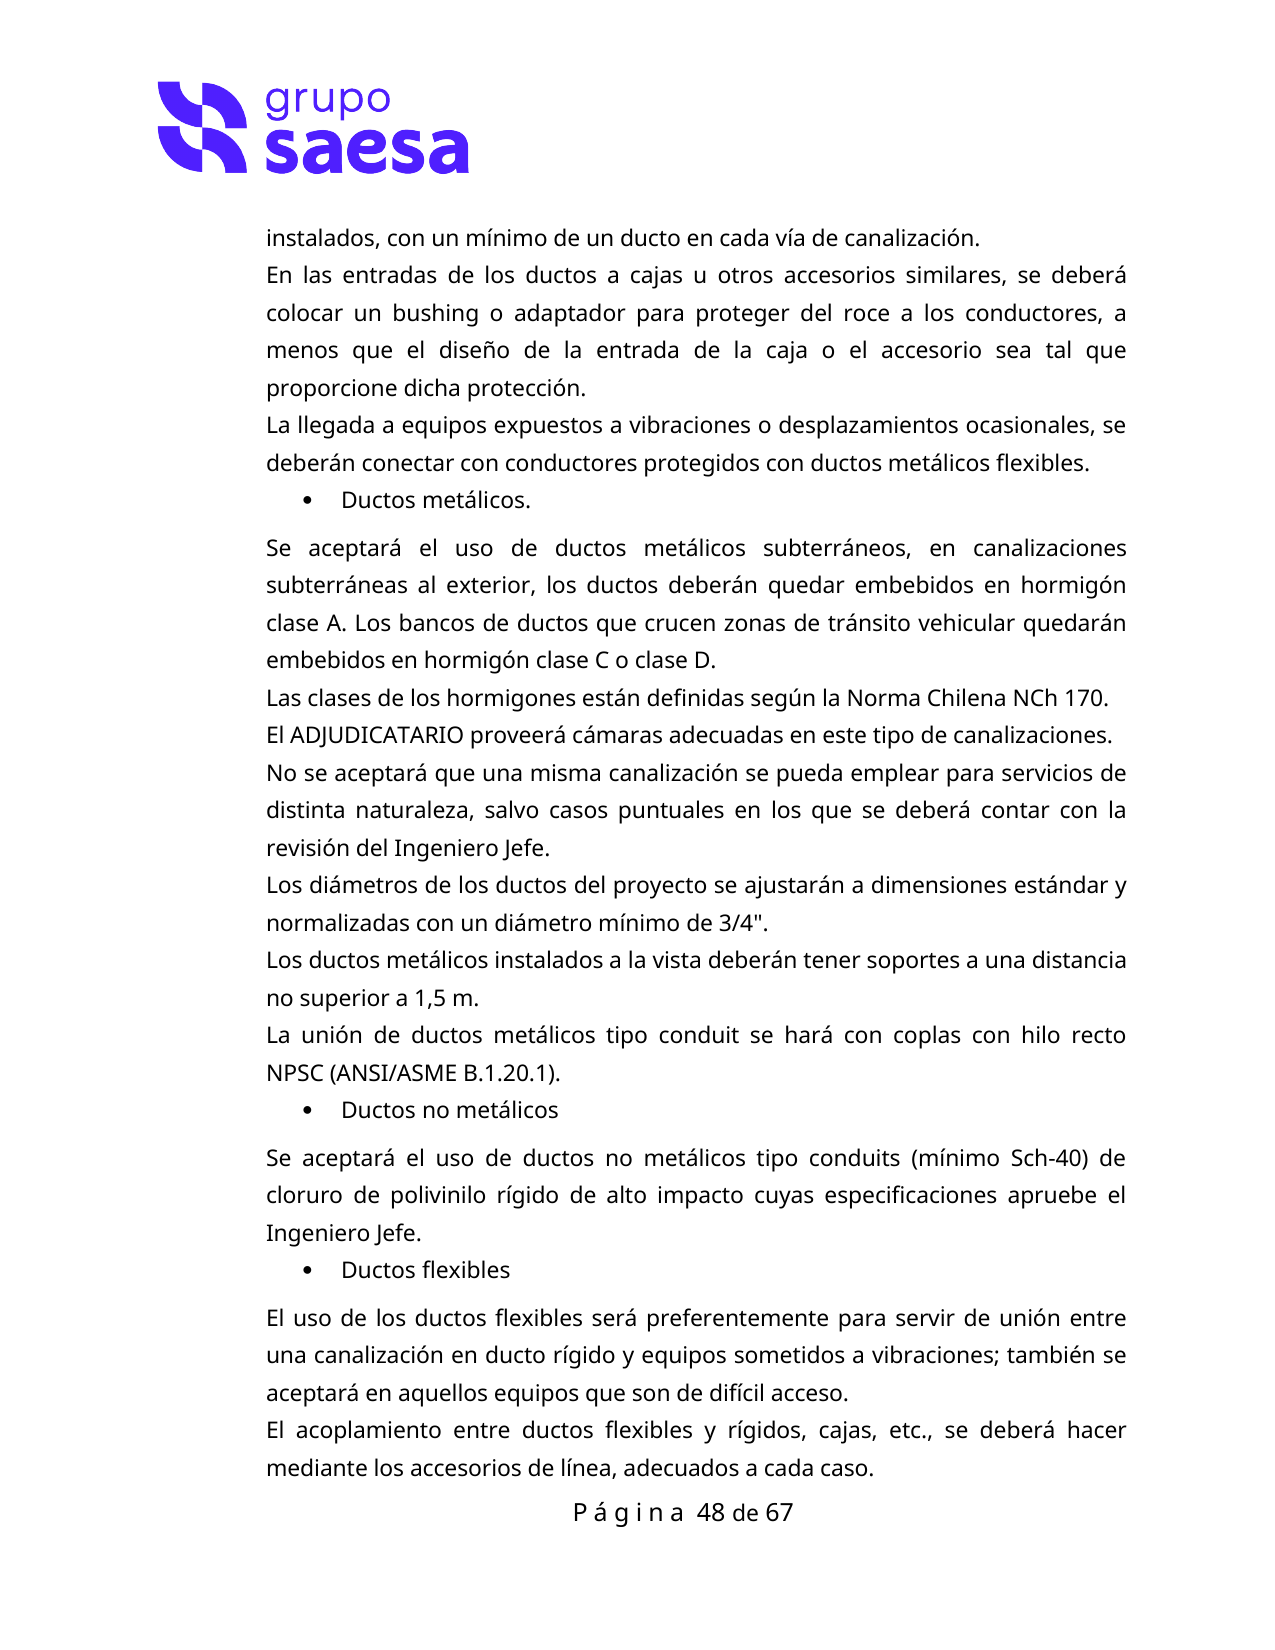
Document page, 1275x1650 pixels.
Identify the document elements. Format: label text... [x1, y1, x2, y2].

text El uso de los ductos flexibles será preferentemente para servir de unión entre una canalización en ducto rígido y equipos sometidos a vibraciones; también se aceptará en aquellos equipos que son de difícil acceso. [266, 1301, 1127, 1408]
text Se deberán dejar ductos sin ocupar (reserva) equivalentes a un 10% de los instalados, con un mínimo de un ducto en cada vía de canalización. [266, 221, 1127, 253]
list Ductos flexibles [303, 1254, 1127, 1285]
text En las entradas de los ductos a cajas u otros accesorios similares, se deberá colocar un bushing o adaptador para proteger del roce a los conductores, a menos que el diseño de la entrada de la caja o el accesorio sea tal que proporcione dicha protección. [266, 259, 1127, 403]
text No se aceptará que una misma canalización se pueda emplear para servicios de distinta naturaleza, salvo casos puntuales en los que se deberá contar con la revisión del Ingeniero Jefe. [266, 756, 1127, 863]
text La llegada a equipos expuestos a vibraciones o desplazamientos ocasionales, se deberán conectar con conductores protegidos con ductos metálicos flexibles. [266, 409, 1127, 478]
text Se aceptará el uso de ductos no metálicos tipo conduits (mínimo Sch-40) de cloruro de polivinilo rígido de alto impacto cuyas especificaciones apruebe el Ingeniero Jefe. [266, 1141, 1127, 1248]
picture [147, 73, 478, 177]
text El acoplamiento entre ductos flexibles y rígidos, cajas, etc., se deberá hacer mediante los accesorios de línea, adecuados a cada caso. [266, 1414, 1127, 1483]
list Ductos metálicos. [303, 484, 1127, 515]
list Ductos no metálicos [303, 1094, 1127, 1125]
text La unión de ductos metálicos tipo conduit se hará con coplas con hilo recto NPSC (ANSI/ASME B.1.20.1). [266, 1019, 1127, 1088]
text Los ductos metálicos instalados a la vista deberán tener soportes a una distancia no superior a 1,5 m. [266, 944, 1127, 1013]
text Los diámetros de los ductos del proyecto se ajustarán a dimensiones estándar y normalizadas con un diámetro mínimo de 3/4". [266, 869, 1127, 938]
text Las clases de los hormigones están definidas según la Norma Chilena NCh 170. [266, 681, 1127, 713]
text Se aceptará el uso de ductos metálicos subterráneos, en canalizaciones subterráneas al exterior, los ductos deberán quedar embebidos en hormigón clase A. Los bancos de ductos que crucen zonas de tránsito vehicular quedarán embebidos en hormigón clase C o clase D. [266, 531, 1127, 675]
text El ADJUDICATARIO proveerá cámaras adecuadas en este tipo de canalizaciones. [266, 719, 1127, 750]
